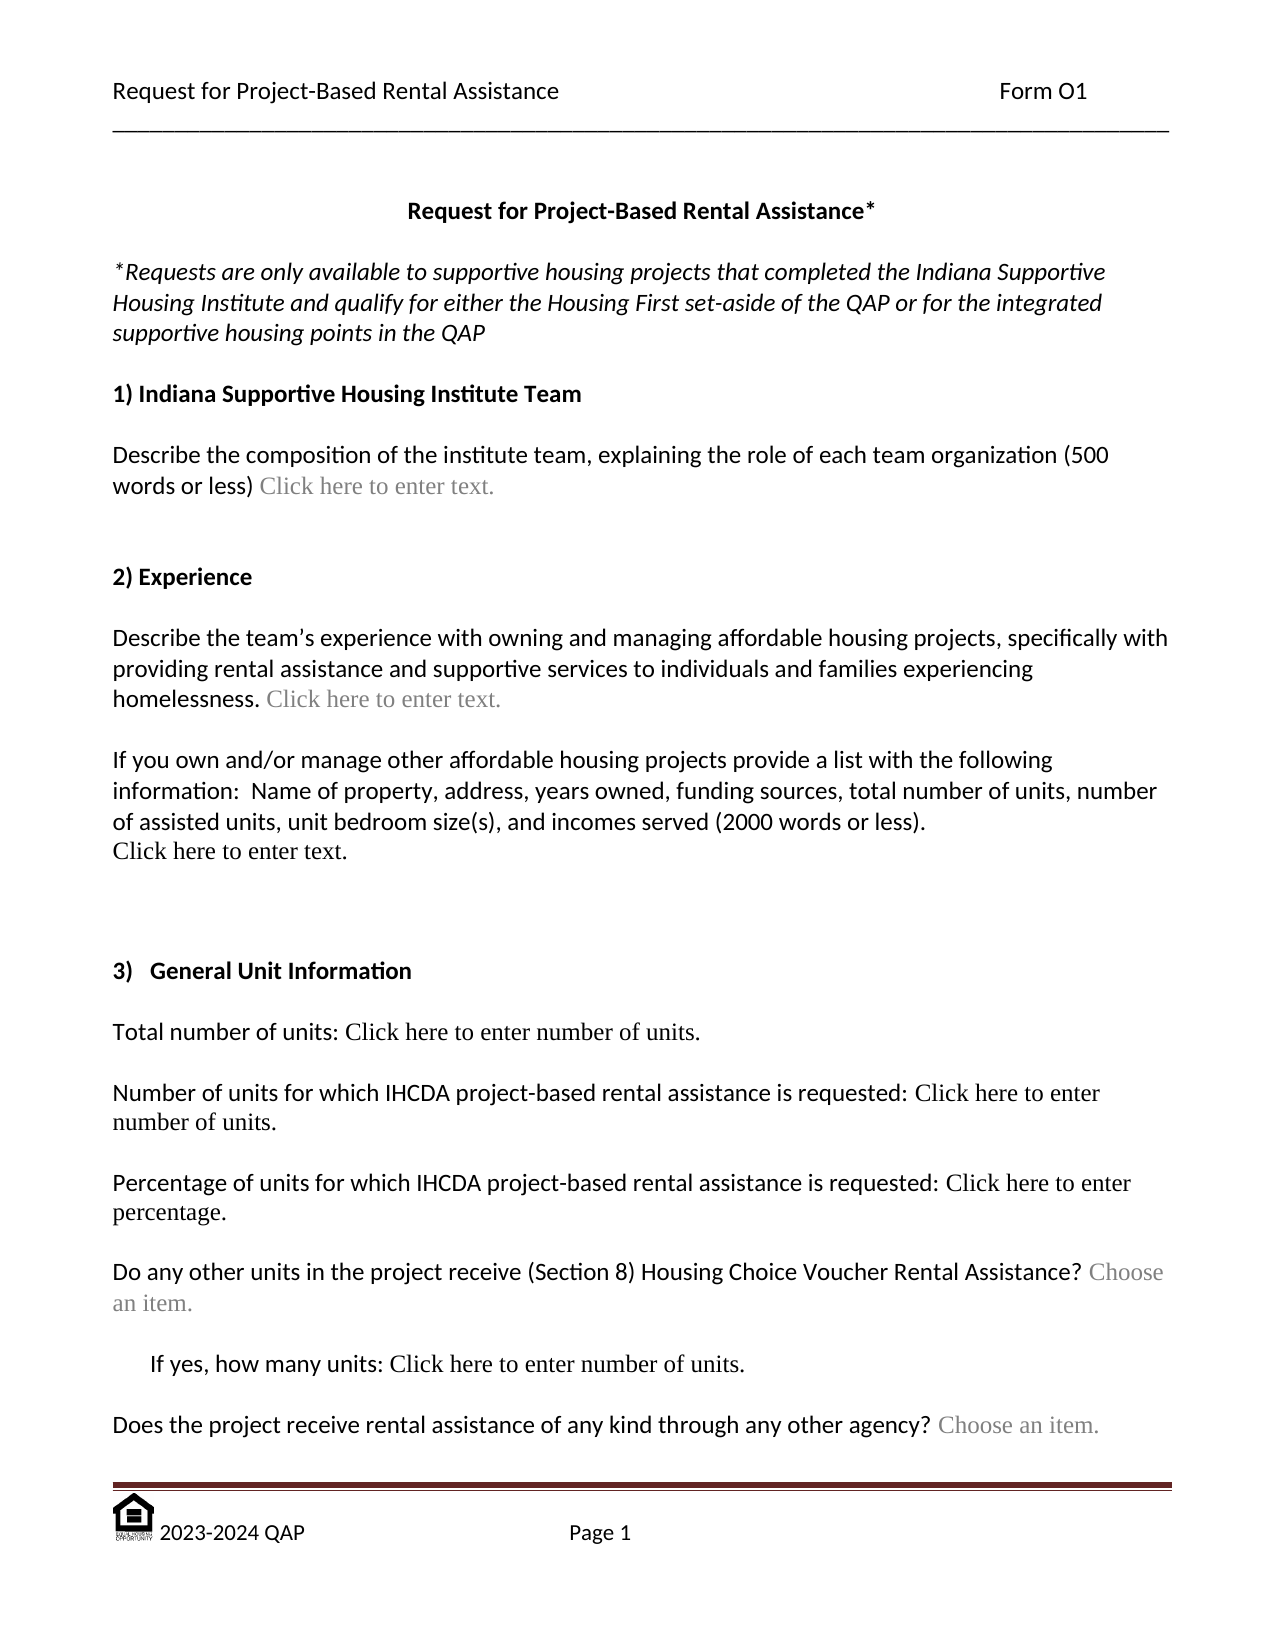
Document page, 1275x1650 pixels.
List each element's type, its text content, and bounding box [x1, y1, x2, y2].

picture [112, 1493, 154, 1541]
text Does the project receive rental assistance of any kind through any other agency? [112, 1409, 1172, 1439]
list General Unit Information [112, 955, 1172, 985]
text 1) Indiana Supportive Housing Institute Team [112, 378, 1172, 409]
text *Requests are only available to supportive housing projects that completed the Indiana Supportive Housing Institute and qualify for either the Housing First set-aside of the QAP or for the integrated supportive housing points in the QAP [112, 256, 1172, 348]
text 2) Experience [112, 562, 1172, 592]
text Do any other units in the project receive (Section 8) Housing Choice Voucher Rental Assistance? [112, 1256, 1172, 1317]
text Percentage of units for which IHCDA project-based rental assistance is requested: [112, 1167, 1172, 1226]
text If yes, how many units: [112, 1348, 1172, 1378]
text If you own and/or manage other affordable housing projects provide a list with the following information: Name of property, address, years owned, funding sources, total number of units, number of assisted units, unit bedroom size(s), and incomes served (2000 words or less). [112, 745, 1172, 836]
text Describe the composition of the institute team, explaining the role of each team organization (500 words or less) [112, 439, 1172, 501]
text Total number of units: [112, 1016, 1172, 1046]
text Request for Project-Based Rental Assistance* [112, 195, 1172, 226]
text Describe the team’s experience with owning and managing affordable housing projects, specifically with providing rental assistance and supportive services to individuals and families experiencing homelessness. [112, 623, 1172, 714]
text Number of units for which IHCDA project-based rental assistance is requested: [112, 1077, 1172, 1136]
